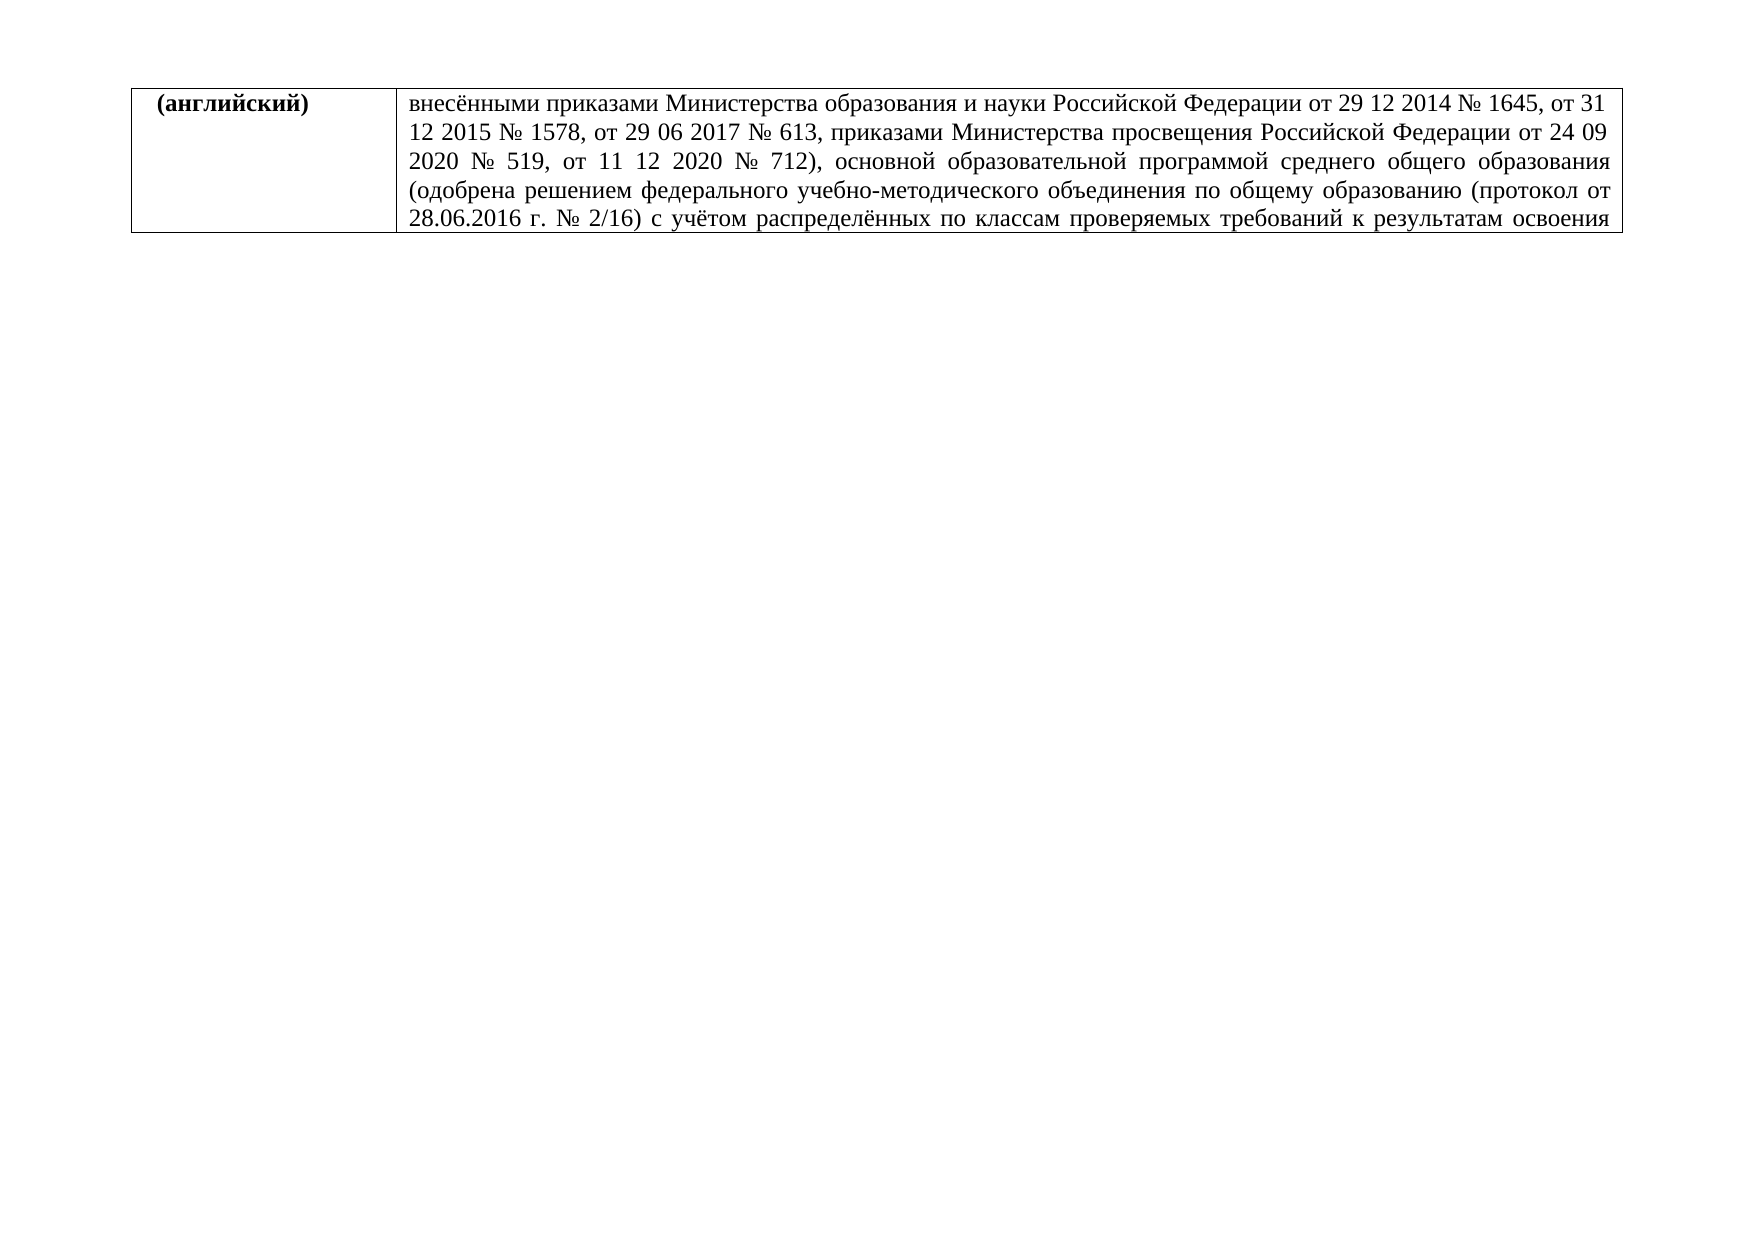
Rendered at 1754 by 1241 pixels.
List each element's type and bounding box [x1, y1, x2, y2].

table_cell [397, 89, 1622, 232]
table_cell [132, 89, 396, 232]
